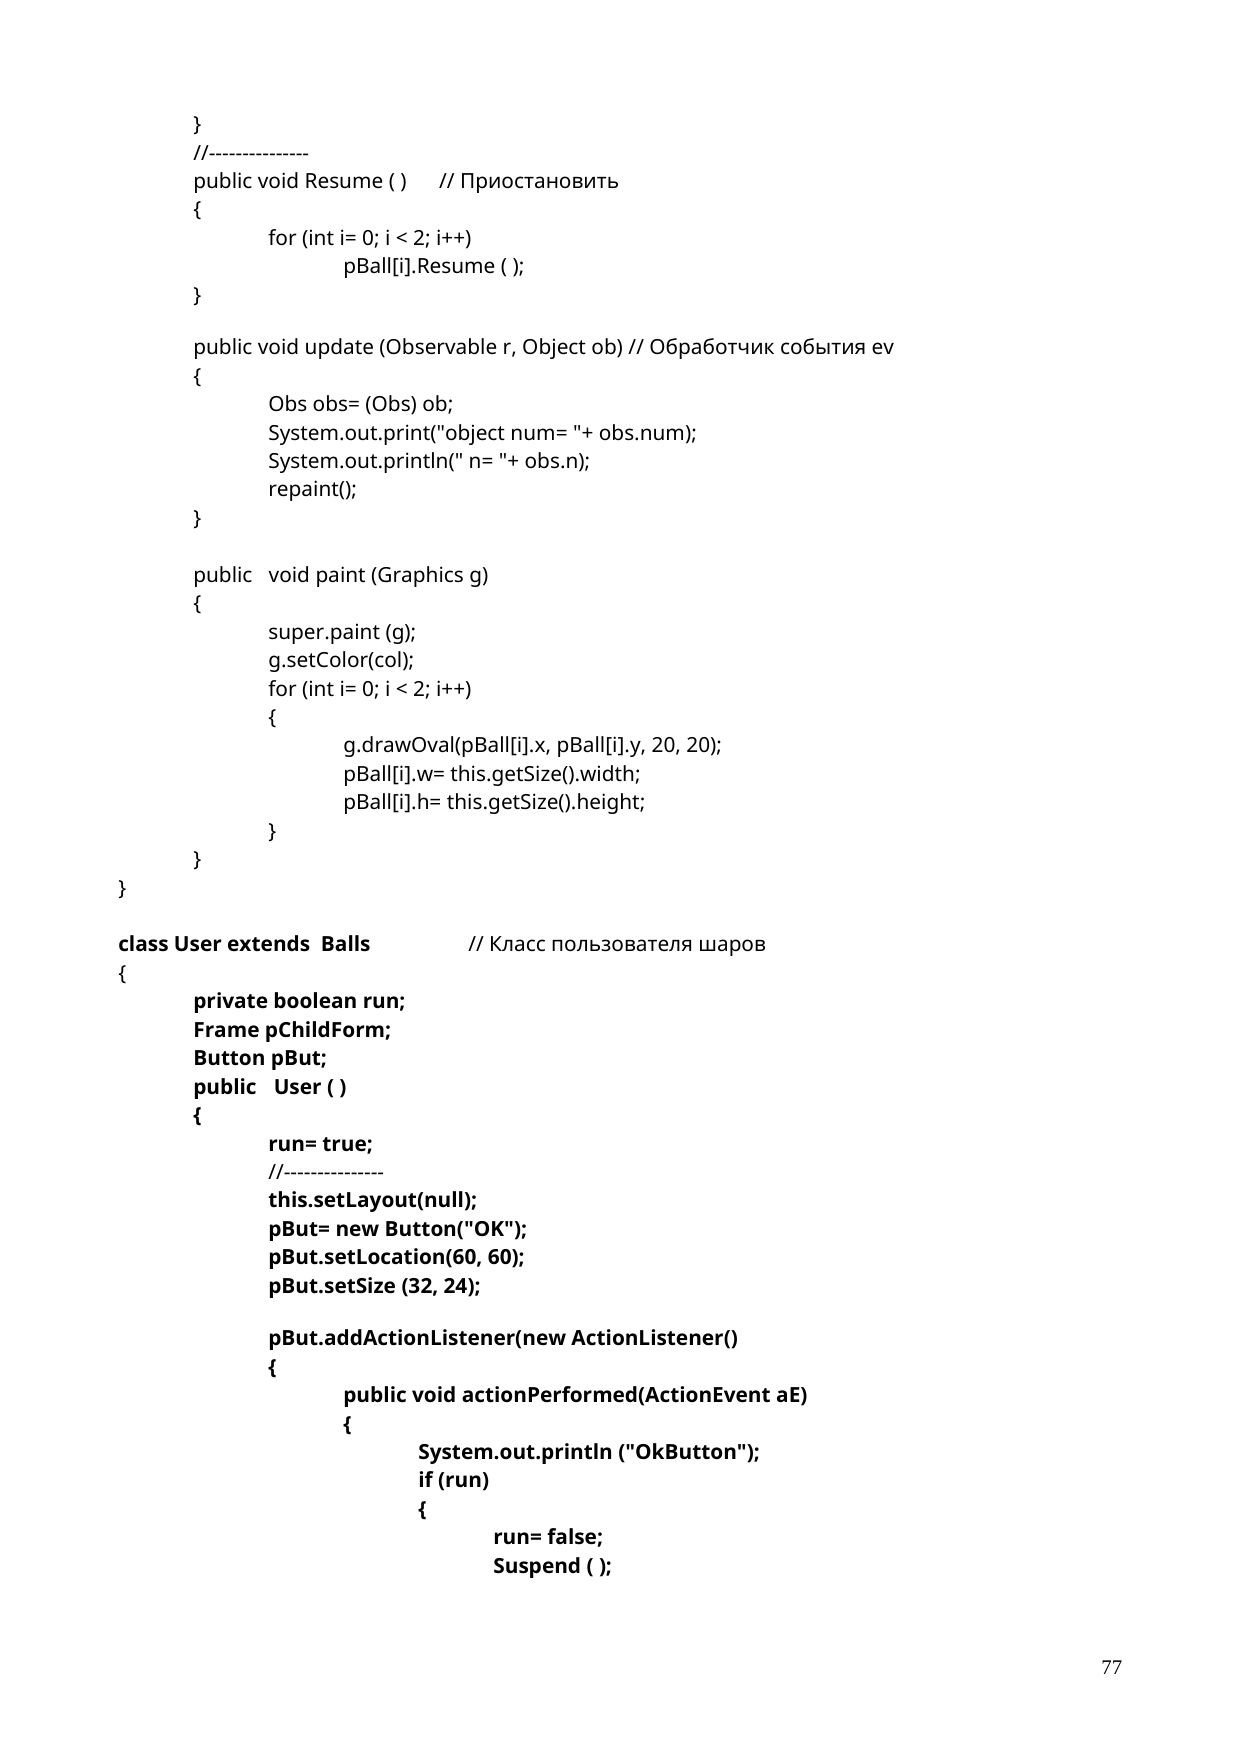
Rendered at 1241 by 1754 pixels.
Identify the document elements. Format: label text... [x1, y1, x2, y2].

text System.out.println ("OkButton"); [118, 1437, 1122, 1466]
text this.setLayout(null); [118, 1186, 1122, 1214]
text public void paint (Graphics g) [118, 560, 1122, 588]
text repaint(); [118, 474, 1122, 503]
text for (int i= 0; i < 2; i++) [118, 674, 1122, 702]
text super.paint (g); [118, 617, 1122, 645]
text pBall[i].w= this.getSize().width; [118, 759, 1122, 787]
text { [118, 194, 1122, 223]
text { [118, 1100, 1122, 1129]
text { [118, 1352, 1122, 1380]
text for (int i= 0; i < 2; i++) [118, 223, 1122, 251]
text public void actionPerformed(ActionEvent aE) [118, 1380, 1122, 1409]
text pBut.addActionListener(new ActionListener() [118, 1323, 1122, 1352]
text //--------------- [118, 1157, 1122, 1186]
text } [118, 280, 1122, 308]
text Obs obs= (Obs) ob; [118, 389, 1122, 418]
text System.out.println(" n= "+ obs.n); [118, 446, 1122, 474]
text //--------------- [118, 138, 1122, 166]
text public User ( ) [118, 1072, 1122, 1100]
text Frame pChildForm; [118, 1015, 1122, 1043]
text public void Resume ( ) // Приостановить [118, 166, 1122, 194]
text { [118, 1409, 1122, 1437]
text } [118, 844, 1122, 873]
text System.out.print("object num= "+ obs.num); [118, 418, 1122, 446]
text pBall[i].Resume ( ); [118, 251, 1122, 280]
text if (run) [118, 1466, 1122, 1494]
text run= false; [118, 1522, 1122, 1551]
text private boolean run; [118, 986, 1122, 1015]
text Suspend ( ); [118, 1551, 1122, 1579]
text { [118, 1494, 1122, 1522]
text pBut= new Button("OK"); [118, 1214, 1122, 1242]
text run= true; [118, 1129, 1122, 1157]
text } [118, 109, 1122, 138]
text { [118, 361, 1122, 389]
text pBut.setSize (32, 24); [118, 1271, 1122, 1299]
text { [118, 958, 1122, 986]
text g.drawOval(pBall[i].x, pBall[i].y, 20, 20); [118, 731, 1122, 759]
text class User extends Balls // Класс пользователя шаров [118, 929, 1122, 958]
text } [118, 873, 1122, 901]
text } [118, 503, 1122, 531]
text pBut.setLocation(60, 60); [118, 1242, 1122, 1271]
text pBall[i].h= this.getSize().height; [118, 787, 1122, 816]
text public void update (Observable r, Object ob) // Обработчик события ev [118, 332, 1122, 361]
text { [118, 702, 1122, 731]
text } [118, 816, 1122, 844]
text { [118, 588, 1122, 617]
text Button pBut; [118, 1043, 1122, 1072]
text g.setColor(col); [118, 645, 1122, 674]
